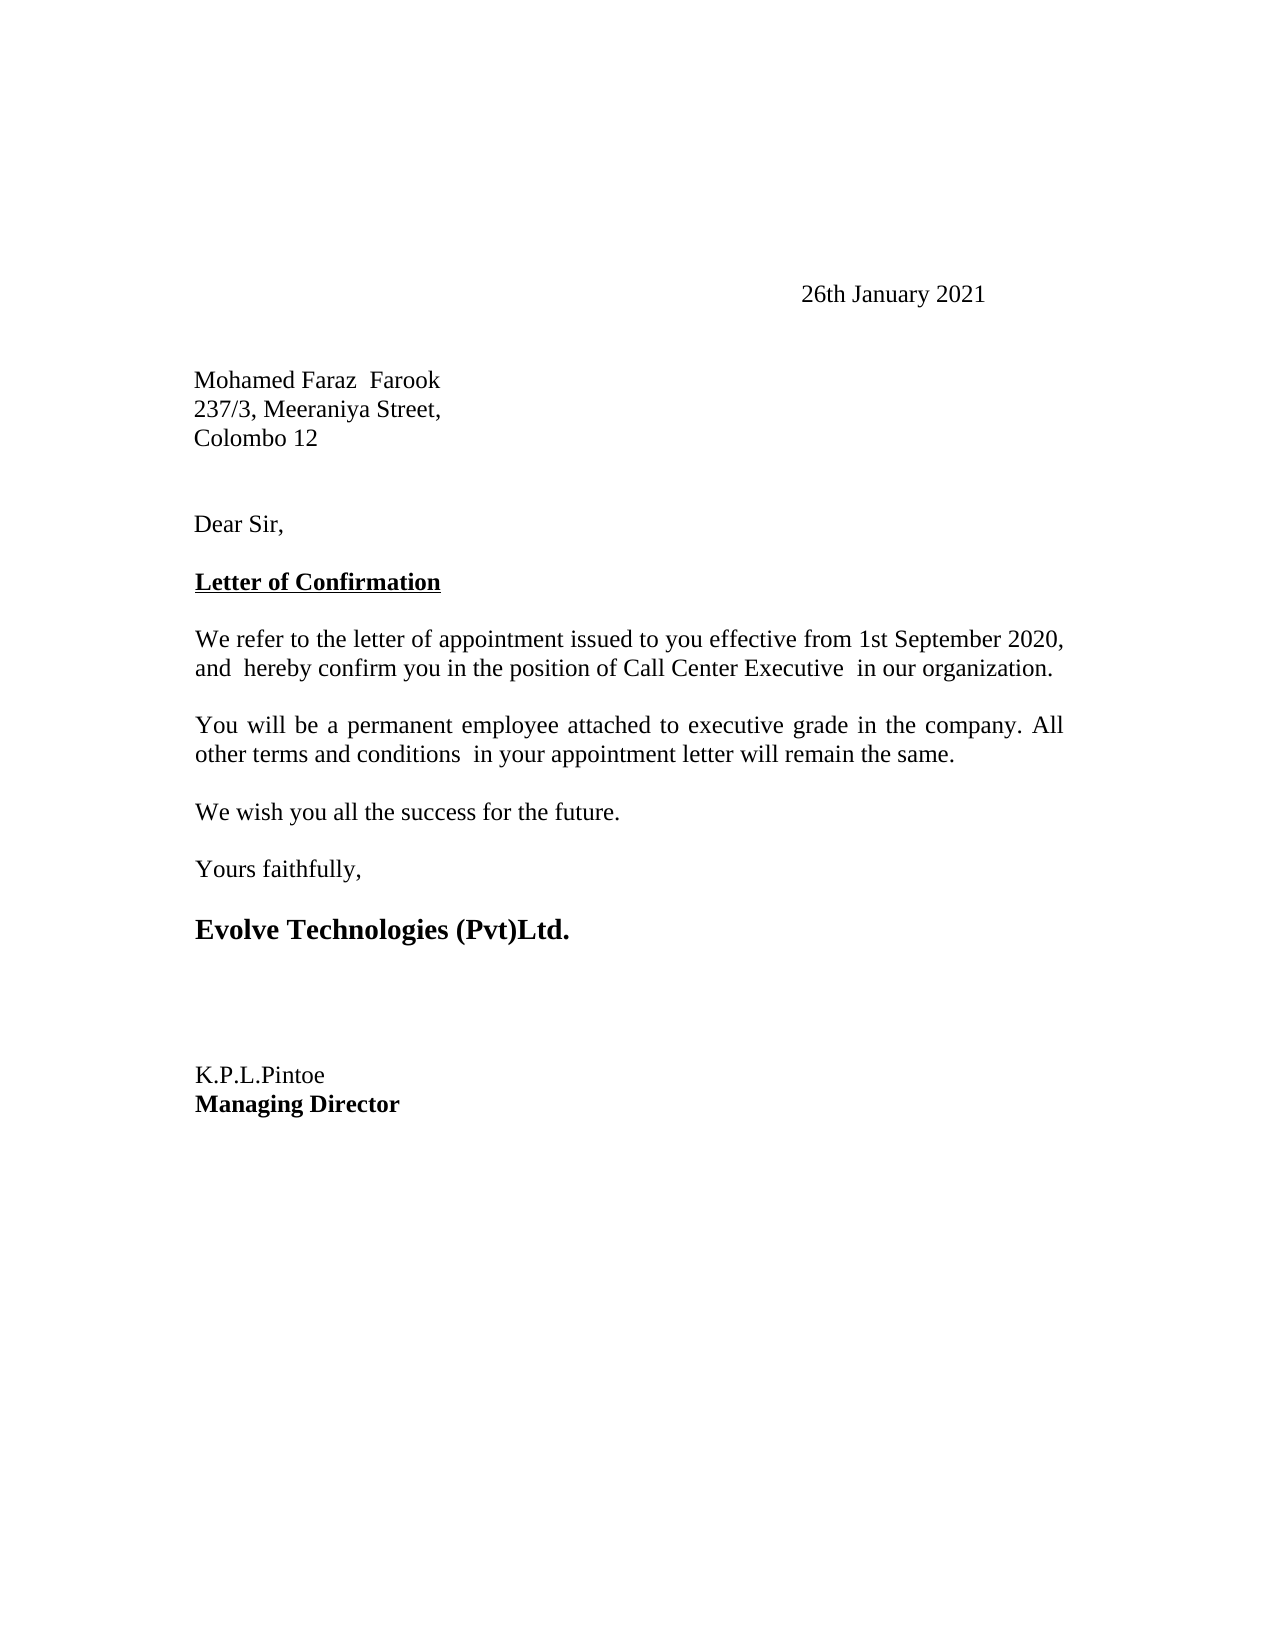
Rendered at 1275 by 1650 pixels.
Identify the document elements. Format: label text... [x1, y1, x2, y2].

text Mohamed Faraz Farook [150, 366, 1125, 394]
text We wish you all the success for the future. [195, 797, 1065, 826]
text K.P.L.Pintoe [195, 1060, 1065, 1089]
text Yours faithfully, [195, 854, 1065, 883]
text 26th January 2021 [195, 279, 1065, 308]
text Letter of Confirmation [195, 567, 1065, 596]
text 237/3, Meeraniya Street, [150, 394, 1125, 423]
text Managing Director [195, 1089, 1065, 1118]
text Dear Sir, [150, 509, 1125, 538]
text We refer to the letter of appointment issued to you effective from 1st September 2020, and hereby confirm you in the position of Call Center Executive in our organization. [195, 624, 1065, 682]
text You will be a permanent employee attached to executive grade in the company. All other terms and conditions in your appointment letter will remain the same. [195, 711, 1065, 768]
text Evolve Technologies (Pvt)Ltd. [195, 912, 1065, 945]
text Colombo 12 [150, 423, 1125, 452]
